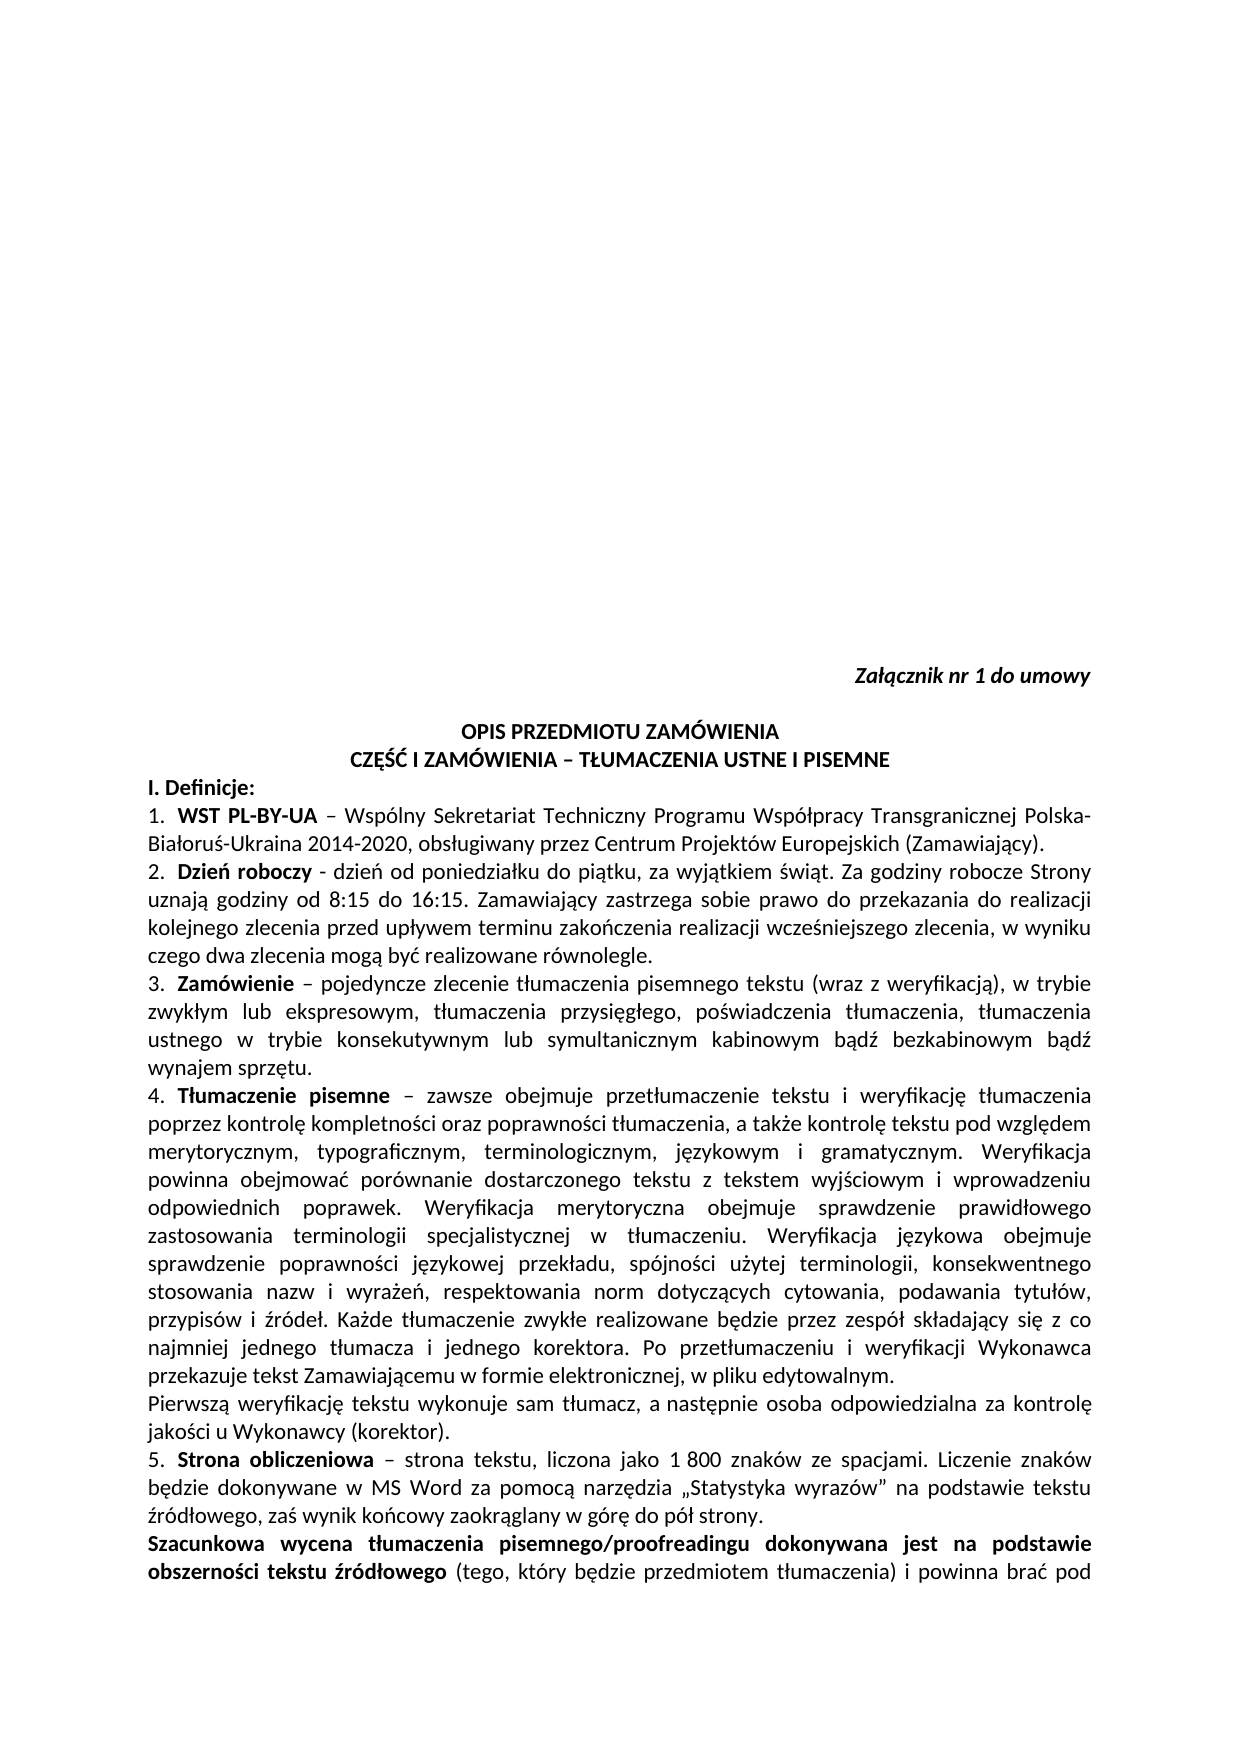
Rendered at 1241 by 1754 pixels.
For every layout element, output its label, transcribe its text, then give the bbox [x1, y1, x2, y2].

text OPIS PRZEDMIOTU ZAMÓWIENIA [148, 717, 1093, 745]
list Strona obliczeniowa – strona tekstu, liczona jako 1 800 znaków ze spacjami. Liczenie znaków będzie dokonywane w MS Word za pomocą narzędzia „Statystyka wyrazów” na podstawie tekstu źródłowego, zaś wynik końcowy zaokrąglany w górę do pół strony. [148, 1445, 1093, 1529]
list Dzień roboczy - dzień od poniedziałku do piątku, za wyjątkiem świąt. Za godziny robocze Strony uznają godziny od 8:15 do 16:15. Zamawiający zastrzega sobie prawo do przekazania do realizacji kolejnego zlecenia przed upływem terminu zakończenia realizacji wcześniejszego zlecenia, w wyniku czego dwa zlecenia mogą być realizowane równolegle. [148, 857, 1093, 969]
list Zamówienie – pojedyncze zlecenie tłumaczenia pisemnego tekstu (wraz z weryfikacją), w trybie zwykłym lub ekspresowym, tłumaczenia przysięgłego, poświadczenia tłumaczenia, tłumaczenia ustnego w trybie konsekutywnym lub symultanicznym kabinowym bądź bezkabinowym bądź wynajem sprzętu. [148, 969, 1093, 1081]
text I. Definicje: [148, 773, 1093, 801]
text CZĘŚĆ I ZAMÓWIENIA – TŁUMACZENIA USTNE I PISEMNE [148, 745, 1093, 773]
text Pierwszą weryfikację tekstu wykonuje sam tłumacz, a następnie osoba odpowiedzialna za kontrolę jakości u Wykonawcy (korektor). [148, 1389, 1093, 1445]
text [148, 1529, 1093, 1586]
text Załącznik nr 1 do umowy [148, 661, 1093, 689]
list WST PL-BY-UA – Wspólny Sekretariat Techniczny Programu Współpracy Transgranicznej Polska-Białoruś-Ukraina 2014-2020, obsługiwany przez Centrum Projektów Europejskich (Zamawiający). [148, 801, 1093, 857]
list Tłumaczenie pisemne – zawsze obejmuje przetłumaczenie tekstu i weryfikację tłumaczenia poprzez kontrolę kompletności oraz poprawności tłumaczenia, a także kontrolę tekstu pod względem merytorycznym, typograficznym, terminologicznym, językowym i gramatycznym. Weryfikacja powinna obejmować porównanie dostarczonego tekstu z tekstem wyjściowym i wprowadzeniu odpowiednich poprawek. Weryfikacja merytoryczna obejmuje sprawdzenie prawidłowego zastosowania terminologii specjalistycznej w tłumaczeniu. Weryfikacja językowa obejmuje sprawdzenie poprawności językowej przekładu, spójności użytej terminologii, konsekwentnego stosowania nazw i wyrażeń, respektowania norm dotyczących cytowania, podawania tytułów, przypisów i źródeł. Każde tłumaczenie zwykłe realizowane będzie przez zespół składający się z co najmniej jednego tłumacza i jednego korektora. Po przetłumaczeniu i weryfikacji Wykonawca przekazuje tekst Zamawiającemu w formie elektronicznej, w pliku edytowalnym. [148, 1081, 1093, 1389]
